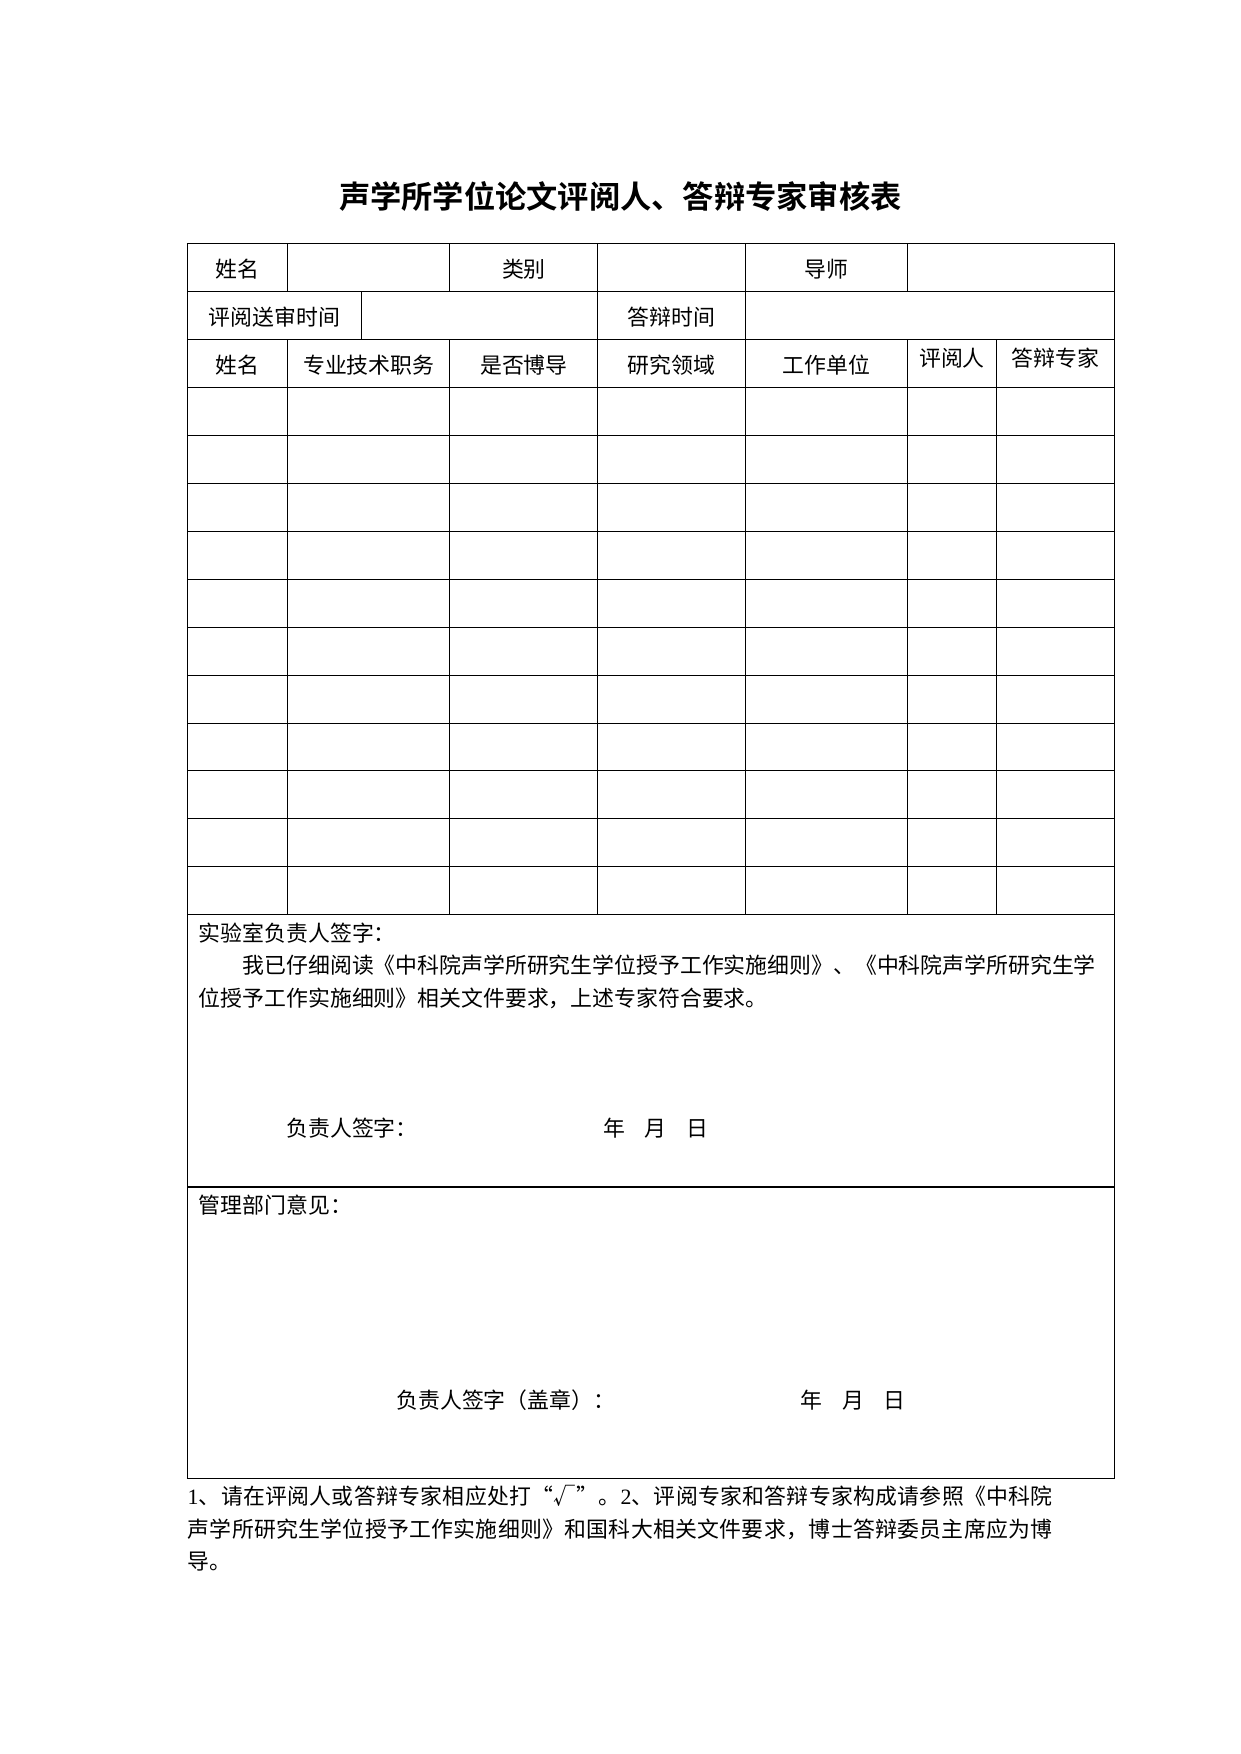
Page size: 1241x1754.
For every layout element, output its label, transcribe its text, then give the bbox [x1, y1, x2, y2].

table_cell [746, 867, 907, 914]
table_cell [288, 484, 449, 531]
table_cell [908, 532, 996, 579]
table_cell [188, 724, 287, 770]
table_cell [450, 676, 597, 722]
table_cell [450, 771, 597, 818]
table_cell 工作单位 [746, 340, 907, 387]
table_cell [288, 724, 449, 770]
table_cell [746, 724, 907, 770]
table_cell [362, 292, 597, 339]
table_cell [288, 628, 449, 674]
table_cell [288, 771, 449, 818]
table_cell [188, 628, 287, 674]
table_cell [450, 819, 597, 866]
table_cell [746, 436, 907, 483]
table_cell [450, 436, 597, 483]
table_cell [997, 819, 1114, 866]
table_cell [997, 580, 1114, 627]
table_cell [188, 532, 287, 579]
table_cell [908, 580, 996, 627]
table_cell [188, 819, 287, 866]
table_cell [598, 628, 745, 674]
table_cell [997, 484, 1114, 531]
table_cell [598, 532, 745, 579]
table_cell [288, 436, 449, 483]
table_header [598, 244, 745, 291]
table_cell [908, 628, 996, 674]
table_cell [188, 676, 287, 722]
table_cell [997, 724, 1114, 770]
table_cell [908, 867, 996, 914]
table_cell [288, 580, 449, 627]
table_cell [746, 628, 907, 674]
table_cell [908, 676, 996, 722]
table_cell [450, 484, 597, 531]
table_cell [450, 724, 597, 770]
table_cell [908, 388, 996, 435]
table_cell [450, 388, 597, 435]
table_cell [746, 292, 1114, 339]
table_cell [908, 819, 996, 866]
table_cell [288, 388, 449, 435]
table_cell [598, 724, 745, 770]
table_cell [997, 388, 1114, 435]
table_cell [908, 771, 996, 818]
table_cell [997, 628, 1114, 674]
table_cell [997, 676, 1114, 722]
table_cell [997, 532, 1114, 579]
table_cell 管理部门意见： 负责人签字（盖章）： 年 月 日 [188, 1188, 1114, 1478]
table_cell [746, 580, 907, 627]
table_cell [908, 436, 996, 483]
table_cell [188, 771, 287, 818]
table_cell [746, 771, 907, 818]
table_cell [598, 676, 745, 722]
table_header 导师 [746, 244, 907, 291]
table_cell 答辩时间 [598, 292, 745, 339]
table_cell [598, 867, 745, 914]
table_cell 研究领域 [598, 340, 745, 387]
table_cell [288, 532, 449, 579]
table_cell [746, 819, 907, 866]
table_cell [288, 676, 449, 722]
table_cell [450, 867, 597, 914]
table_cell [288, 867, 449, 914]
table_cell [450, 628, 597, 674]
table_cell [598, 580, 745, 627]
table_cell [188, 436, 287, 483]
table_cell [997, 867, 1114, 914]
table_cell [908, 724, 996, 770]
table_cell [598, 819, 745, 866]
table_cell [746, 484, 907, 531]
table_cell [746, 532, 907, 579]
table_cell [997, 436, 1114, 483]
text 1、请在评阅人或答辩专家相应处打“√”。2、评阅专家和答辩专家构成请参照《中科院声学所研究生学位授予工作实施细则》和国科大相关文件要求，博士答辩委员主席应为博导。 [187, 1479, 1053, 1576]
table_header 类别 [450, 244, 597, 291]
table_cell 评阅送审时间 [188, 292, 361, 339]
table_cell 答辩专家 [997, 340, 1114, 387]
table_cell [188, 388, 287, 435]
table_cell [598, 436, 745, 483]
text 声学所学位论文评阅人、答辩专家审核表 [187, 162, 1053, 227]
table_cell [598, 388, 745, 435]
table_cell [450, 580, 597, 627]
table_cell [288, 819, 449, 866]
table_cell [188, 867, 287, 914]
table_cell [746, 676, 907, 722]
table_cell [188, 484, 287, 531]
table_header [908, 244, 1114, 291]
table_cell [746, 388, 907, 435]
table_cell [908, 484, 996, 531]
table_cell 评阅人 [908, 340, 996, 387]
table_cell [997, 771, 1114, 818]
table_cell [598, 484, 745, 531]
table_cell [598, 771, 745, 818]
table_cell [188, 580, 287, 627]
table_cell [450, 532, 597, 579]
table_header 姓名 [188, 244, 287, 291]
table_cell 是否博导 [450, 340, 597, 387]
table_cell 实验室负责人签字： 我已仔细阅读《中科院声学所研究生学位授予工作实施细则》、《中科院声学所研究生学位授予工作实施细则》相关文件要求，上述专家符合要求。 负责人签字： 年 月 日 [188, 915, 1114, 1186]
table_cell 姓名 [188, 340, 287, 387]
table_header [288, 244, 449, 291]
table_cell 专业技术职务 [288, 340, 449, 387]
